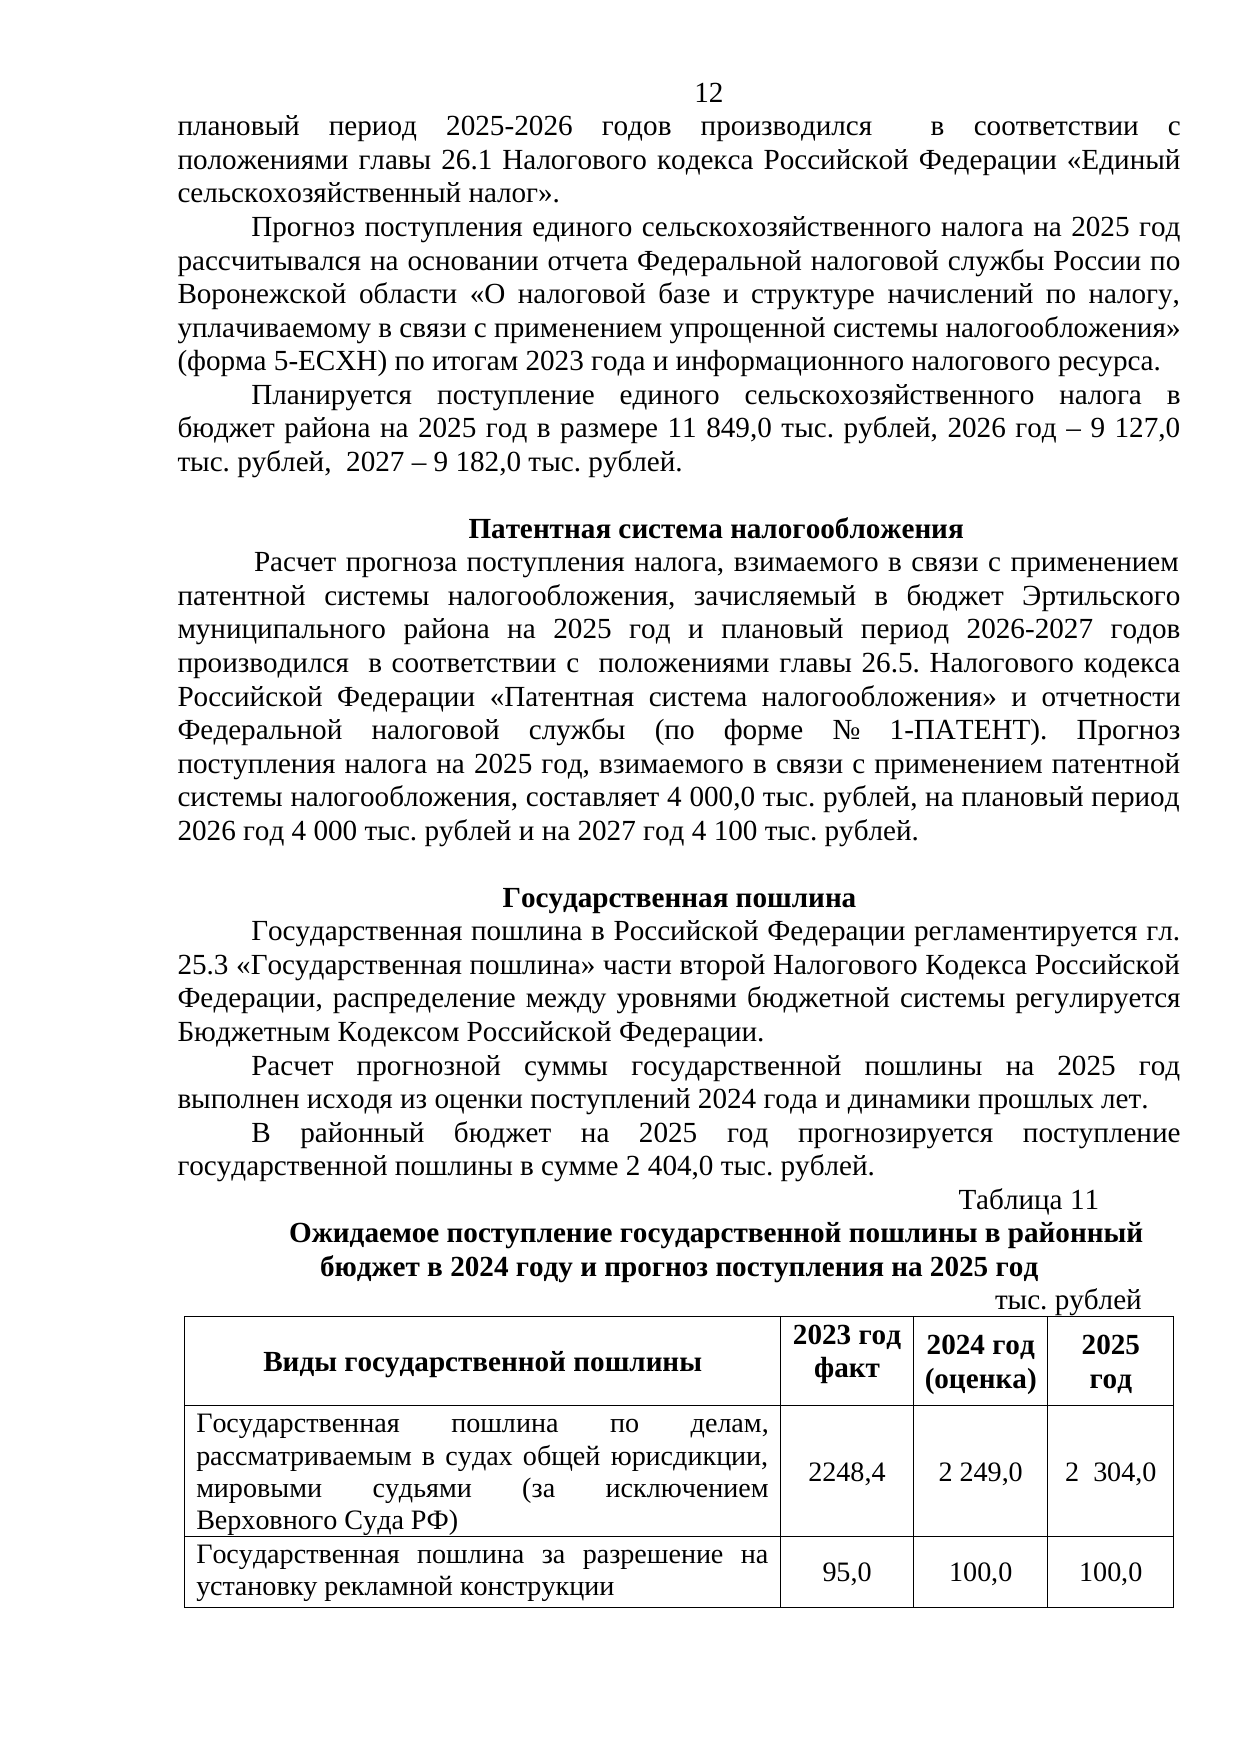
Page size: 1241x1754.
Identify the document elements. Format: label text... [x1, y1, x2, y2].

table_cell 2 249,0 [914, 1406, 1047, 1536]
text Расчет прогноза поступления налога, взимаемого в связи с применением патентной системы налогообложения, зачисляемый в бюджет Эртильского муниципального района на 2025 год и плановый период 2026-2027 годов производился в соответствии с положениями главы 26.5. Налогового кодекса Российской Федерации «Патентная система налогообложения» и отчетности Федеральной налоговой службы (по форме № 1-ПАТЕНТ). Прогноз поступления налога на 2025 год, взимаемого в связи с применением патентной системы налогообложения, составляет 4 000,0 тыс. рублей, на плановый период 2026 год 4 000 тыс. рублей и на 2027 год 4 100 тыс. рублей. [177, 544, 1181, 846]
text Государственная пошлина [177, 880, 1181, 913]
table_cell 2248,4 [781, 1406, 913, 1536]
text Планируется поступление единого сельскохозяйственного налога в бюджет района на 2025 год в размере 11 849,0 тыс. рублей, 2026 год – 9 127,0 тыс. рублей, 2027 – 9 182,0 тыс. рублей. [177, 377, 1181, 477]
text Ожидаемое поступление государственной пошлины в районный бюджет в 2024 году и прогноз поступления на 2025 год [177, 1215, 1181, 1282]
table_header Виды государственной пошлины [185, 1317, 780, 1405]
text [177, 108, 1181, 209]
text В районный бюджет на 2025 год прогнозируется поступление государственной пошлины в сумме 2 404,0 тыс. рублей. [177, 1115, 1181, 1182]
table_header 2023 год факт [781, 1317, 913, 1405]
table_cell 100,0 [914, 1537, 1047, 1607]
table_cell Государственная пошлина по делам, рассматриваемым в судах общей юрисдикции, мировыми судьями (за исключением Верховного Суда РФ) [185, 1406, 780, 1536]
table_cell Государственная пошлина за разрешение на установку рекламной конструкции [185, 1537, 780, 1607]
text Патентная система налогообложения [177, 511, 1181, 544]
table_cell 2 304,0 [1048, 1406, 1173, 1536]
table_cell 100,0 [1048, 1537, 1173, 1607]
text Таблица 11 [177, 1182, 1181, 1215]
table_cell 95,0 [781, 1537, 913, 1607]
text Расчет прогнозной суммы государственной пошлины на 2025 год выполнен исходя из оценки поступлений 2024 года и динамики прошлых лет. [177, 1048, 1181, 1115]
text тыс. рублей [177, 1282, 1181, 1316]
table_header 2025 год [1048, 1317, 1173, 1405]
table_header 2024 год (оценка) [914, 1317, 1047, 1405]
text Государственная пошлина в Российской Федерации регламентируется гл. 25.3 «Государственная пошлина» части второй Налогового Кодекса Российской Федерации, распределение между уровнями бюджетной системы регулируется Бюджетным Кодексом Российской Федерации. [177, 913, 1181, 1048]
text Прогноз поступления единого сельскохозяйственного налога на 2025 год рассчитывался на основании отчета Федеральной налоговой службы России по Воронежской области «О налоговой базе и структуре начислений по налогу, уплачиваемому в связи с применением упрощенной системы налогообложения» (форма 5-ЕСХН) по итогам 2023 года и информационного налогового ресурса. [177, 209, 1181, 377]
